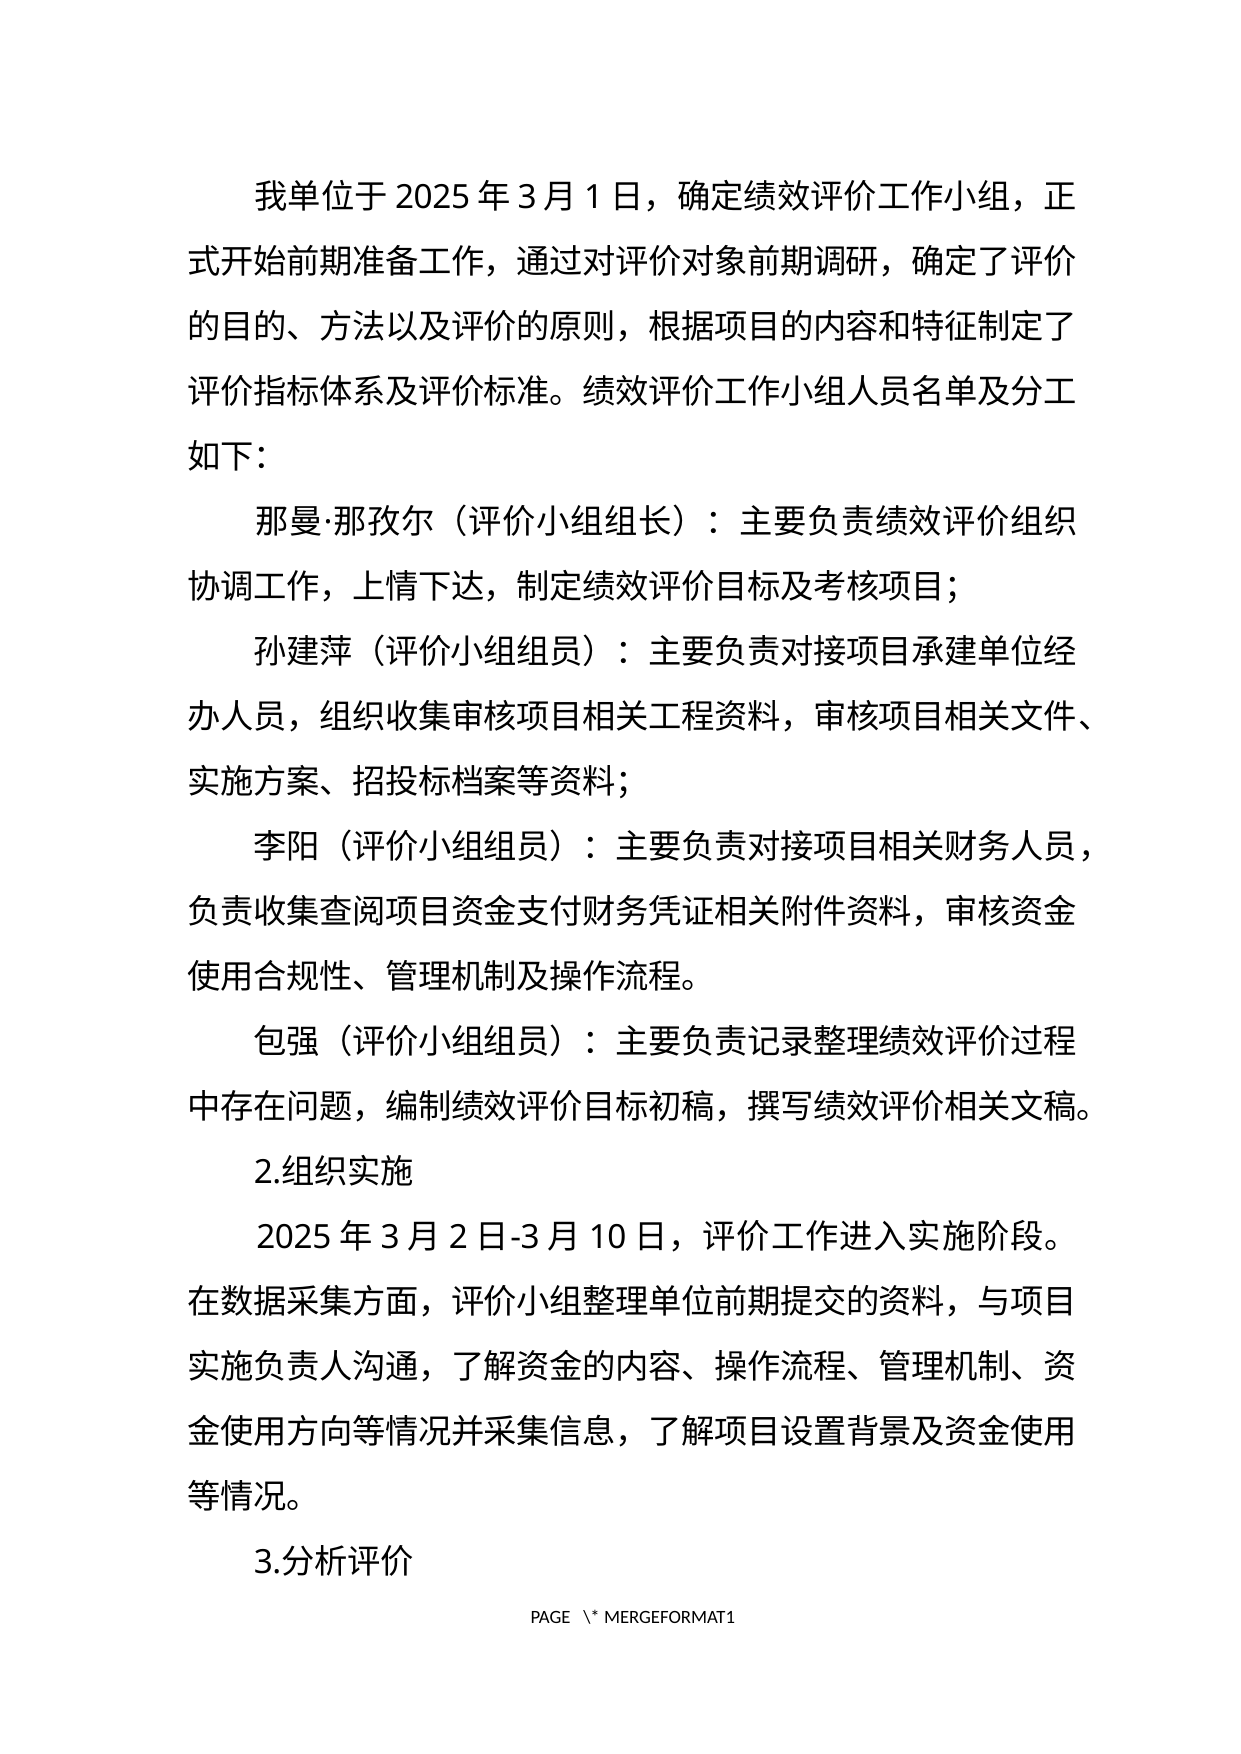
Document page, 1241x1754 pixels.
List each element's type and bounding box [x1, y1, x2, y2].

text [187, 162, 1078, 1592]
